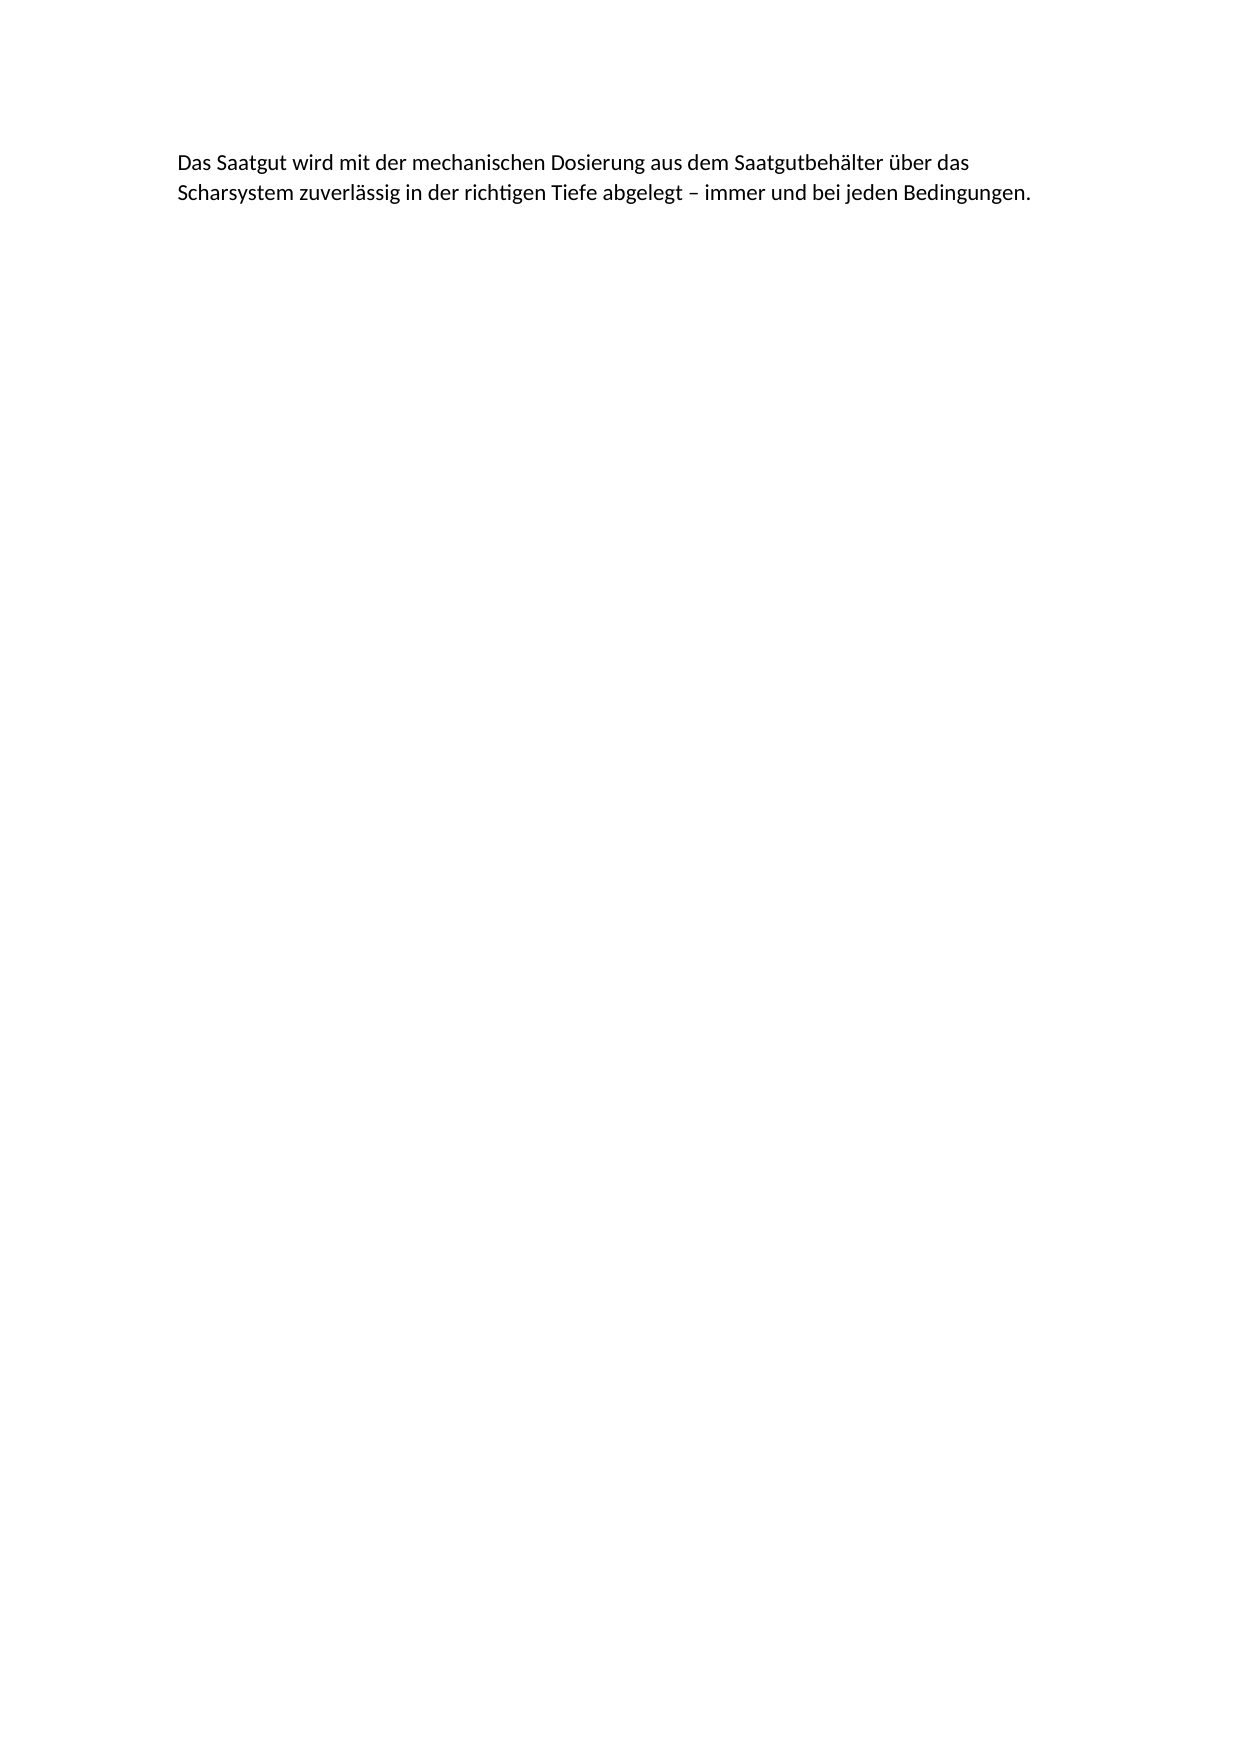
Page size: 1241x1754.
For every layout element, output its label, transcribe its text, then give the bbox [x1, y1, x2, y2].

text Das Saatgut wird mit der mechanischen Dosierung aus dem Saatgutbehälter über das Scharsystem zuverlässig in der richtigen Tiefe abgelegt – immer und bei jeden Bedingungen. [177, 148, 1063, 206]
